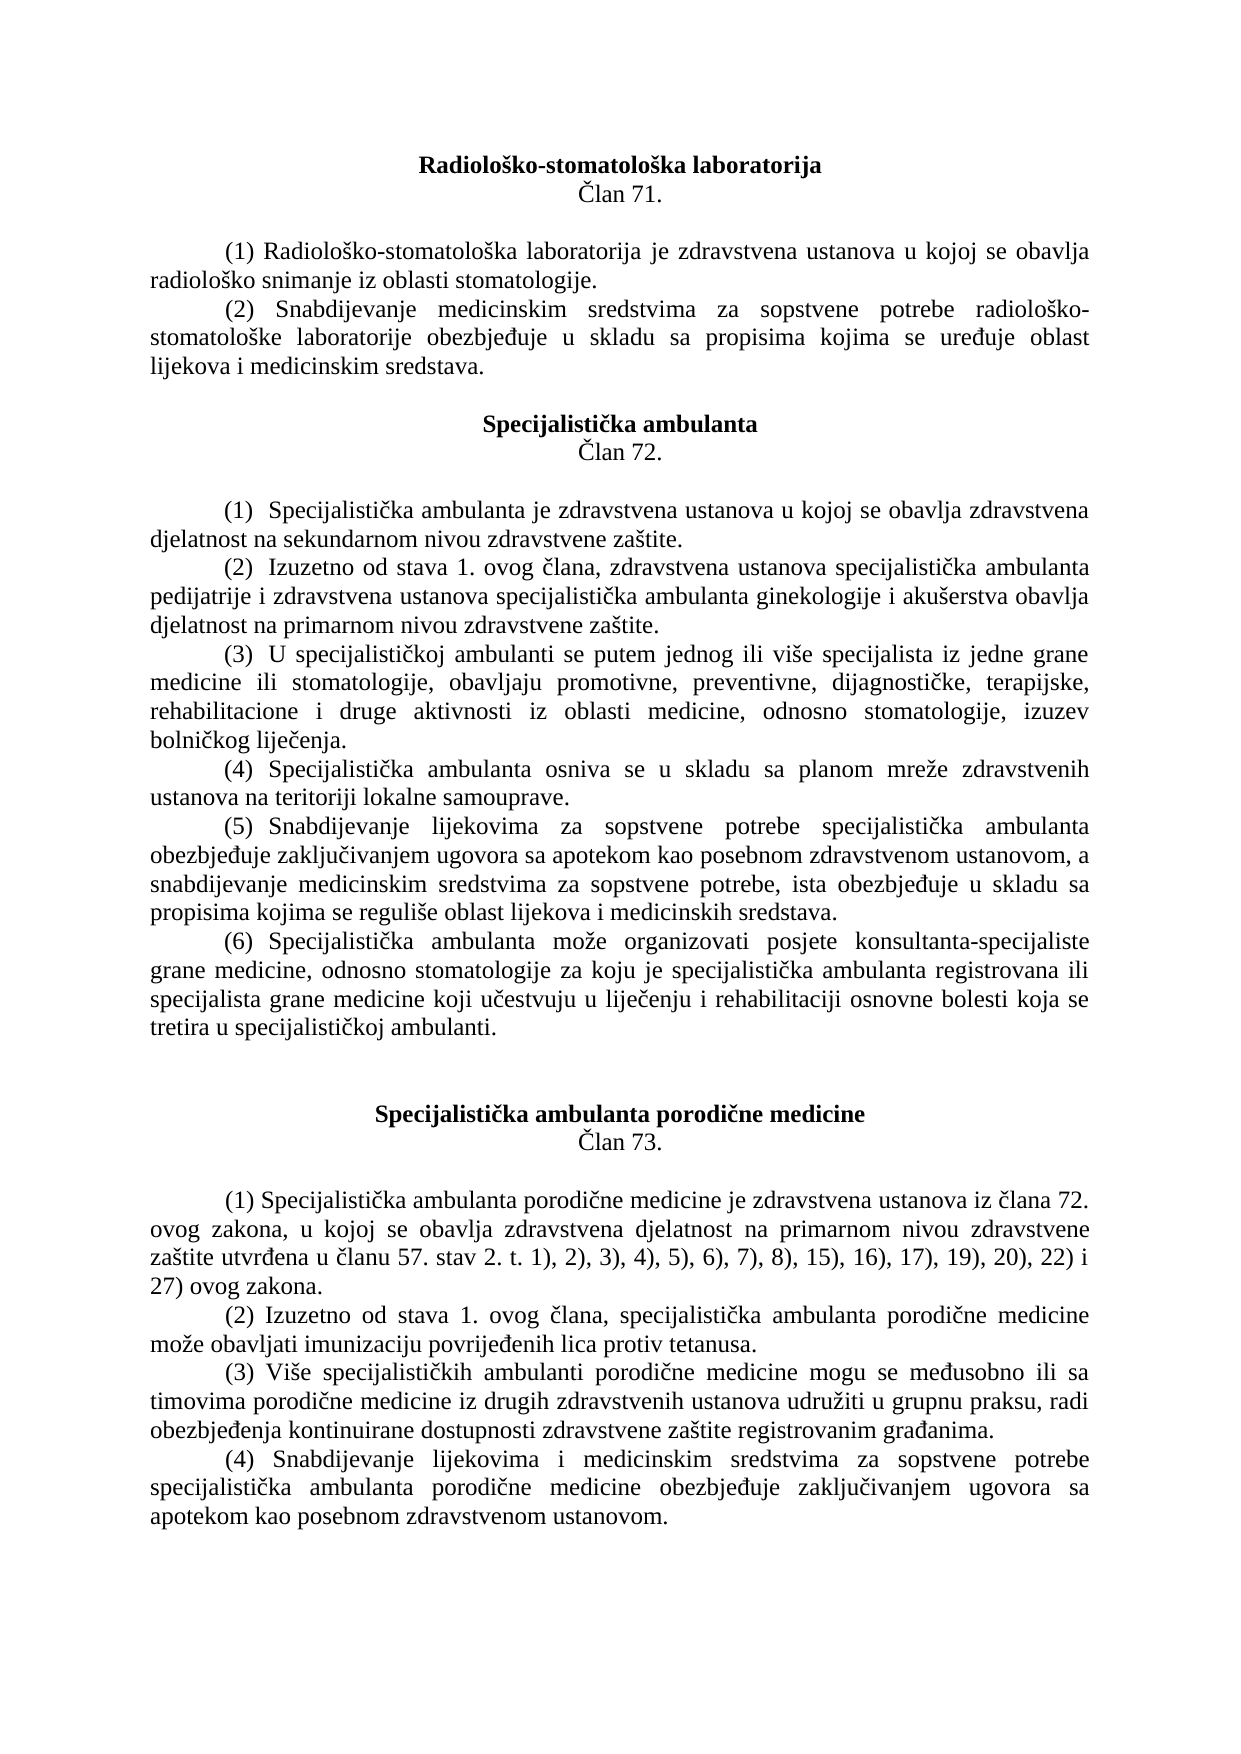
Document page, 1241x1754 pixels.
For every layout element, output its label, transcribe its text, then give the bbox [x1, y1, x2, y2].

list Specijalistička ambulanta može organizovati posjete konsultanta-specijaliste grane medicine, odnosno stomatologije za koju je specijalistička ambulanta registrovana ili specijalista grane medicine koji učestvuju u liječenju i rehabilitaciji osnovne bolesti koja se tretira u specijalističkoj ambulanti. [150, 926, 1090, 1041]
list Izuzetno od stava 1. ovog člana, zdravstvena ustanova specijalistička ambulanta pedijatrije i zdravstvena ustanova specijalistička ambulanta ginekologije i akušerstva obavlja djelatnost na primarnom nivou zdravstvene zaštite. [150, 552, 1090, 639]
text (1) Specijalistička ambulanta porodične medicine je zdravstvena ustanova iz člana 72. ovog zakona, u kojoj se obavlja zdravstvena djelatnost na primarnom nivou zdravstvene zaštite utvrđena u članu 57. stav 2. t. 1), 2), 3), 4), 5), 6), 7), 8), 15), 16), 17), 19), 20), 22) i 27) ovog zakona. [150, 1185, 1090, 1300]
text (2) Izuzetno od stava 1. ovog člana, specijalistička ambulanta porodične medicine može obavljati imunizaciju povrijeđenih lica protiv tetanusa. [150, 1300, 1090, 1357]
text (3) Više specijalističkih ambulanti porodične medicine mogu se međusobno ili sa timovima porodične medicine iz drugih zdravstvenih ustanova udružiti u grupnu praksu, radi obezbjeđenja kontinuirane dostupnosti zdravstvene zaštite registrovanim građanima. [150, 1357, 1090, 1444]
text (1) Radiološko-stomatološka laboratorija je zdravstvena ustanova u kojoj se obavlja radiološko snimanje iz oblasti stomatologije. [150, 236, 1090, 294]
text Član 72. [150, 437, 1090, 466]
text (4) Snabdijevanje lijekovima i medicinskim sredstvima za sopstvene potrebe specijalistička ambulanta porodične medicine obezbjeđuje zaključivanjem ugovora sa apotekom kao posebnom zdravstvenom ustanovom. [150, 1444, 1090, 1530]
list Specijalistička ambulanta je zdravstvena ustanova u kojoj se obavlja zdravstvena djelatnost na sekundarnom nivou zdravstvene zaštite. [150, 495, 1090, 552]
list Snabdijevanje lijekovima za sopstvene potrebe specijalistička ambulanta obezbjeđuje zaključivanjem ugovora sa apotekom kao posebnom zdravstvenom ustanovom, a snabdijevanje medicinskim sredstvima za sopstvene potrebe, ista obezbjeđuje u skladu sa propisima kojima se reguliše oblast lijekova i medicinskih sredstava. [150, 811, 1090, 926]
text Član 73. [150, 1127, 1090, 1156]
text Specijalistička ambulanta [150, 409, 1090, 437]
text Radiološko-stomatološka laboratorija [150, 150, 1090, 179]
text Član 71. [150, 179, 1090, 207]
text Specijalistička ambulanta porodične medicine [150, 1099, 1090, 1127]
list Specijalistička ambulanta osniva se u skladu sa planom mreže zdravstvenih ustanova na teritoriji lokalne samouprave. [150, 754, 1090, 811]
list U specijalističkoj ambulanti se putem jednog ili više specijalista iz jedne grane medicine ili stomatologije, obavljaju promotivne, preventivne, dijagnostičke, terapijske, rehabilitacione i druge aktivnosti iz oblasti medicine, odnosno stomatologije, izuzev bolničkog liječenja. [150, 639, 1090, 754]
text (2) Snabdijevanje medicinskim sredstvima za sopstvene potrebe radiološko-stomatološke laboratorije obezbjeđuje u skladu sa propisima kojima se uređuje oblast lijekova i medicinskim sredstava. [150, 294, 1090, 380]
